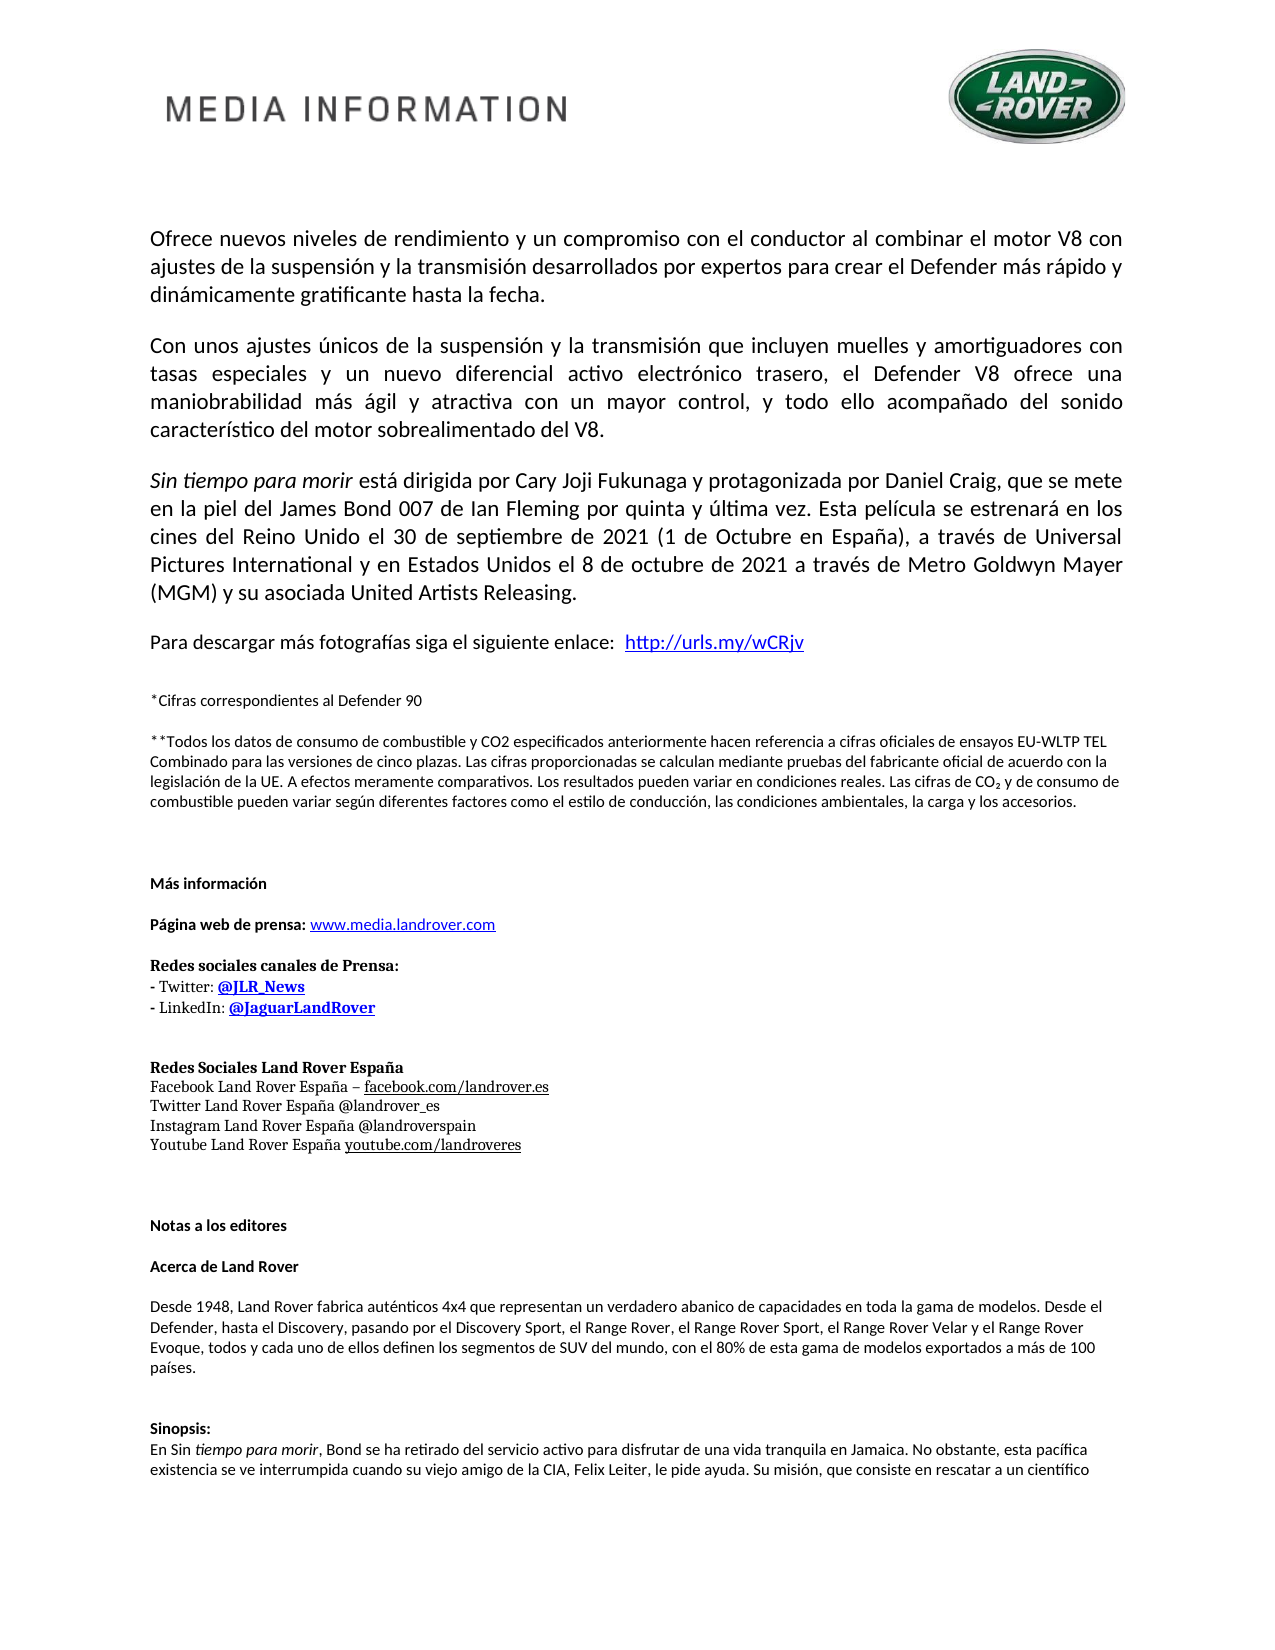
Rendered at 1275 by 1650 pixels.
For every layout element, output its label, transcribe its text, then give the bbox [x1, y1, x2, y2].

text *Cifras correspondientes al Defender 90 [150, 690, 1125, 711]
text Youtube Land Rover España youtube.com/landroveres [150, 1135, 1125, 1154]
text Instagram Land Rover España @landroverspain [150, 1116, 1125, 1135]
picture [150, 75, 588, 154]
text Sin tiempo para morir está dirigida por Cary Joji Fukunaga y protagonizada por Daniel Craig, que se mete en la piel del James Bond 007 de Ian Fleming por quinta y última vez. Esta película se estrenará en los cines del Reino Unido el 30 de septiembre de 2021 (1 de Octubre en España), a través de Universal Pictures International y en Estados Unidos el 8 de octubre de 2021 a través de Metro Goldwyn Mayer (MGM) y su asociada United Artists Releasing. [150, 466, 1125, 606]
text Página web de prensa: www.media.landrover.com [150, 914, 1125, 934]
text Más información [150, 873, 1125, 893]
text - Twitter: @JLR_News [150, 978, 1125, 997]
text Sinopsis: [150, 1418, 1125, 1439]
text Twitter Land Rover España @landrover_es [150, 1097, 1125, 1116]
text Facebook Land Rover España – facebook.com/landrover.es [150, 1078, 1125, 1097]
text Ofrece nuevos niveles de rendimiento y un compromiso con el conductor al combinar el motor V8 con ajustes de la suspensión y la transmisión desarrollados por expertos para crear el Defender más rápido y dinámicamente gratificante hasta la fecha. [150, 224, 1125, 308]
text Con unos ajustes únicos de la suspensión y la transmisión que incluyen muelles y amortiguadores con tasas especiales y un nuevo diferencial activo electrónico trasero, el Defender V8 ofrece una maniobrabilidad más ágil y atractiva con un mayor control, y todo ello acompañado del sonido característico del motor sobrealimentado del V8. [150, 331, 1125, 443]
text Notas a los editores [150, 1215, 1125, 1236]
text Para descargar más fotografías siga el siguiente enlace: http://urls.my/wCRjv [150, 629, 1125, 654]
text - LinkedIn: @JaguarLandRover [150, 999, 1125, 1018]
text Desde 1948, Land Rover fabrica auténticos 4x4 que representan un verdadero abanico de capacidades en toda la gama de modelos. Desde el Defender, hasta el Discovery, pasando por el Discovery Sport, el Range Rover, el Range Rover Sport, el Range Rover Velar y el Range Rover Evoque, todos y cada uno de ellos definen los segmentos de SUV del mundo, con el 80% de esta gama de modelos exportados a más de 100 países. [150, 1297, 1125, 1378]
text Acerca de Land Rover [150, 1256, 1125, 1276]
text **Todos los datos de consumo de combustible y CO2 especificados anteriormente hacen referencia a cifras oficiales de ensayos EU-WLTP TEL Combinado para las versiones de cinco plazas. Las cifras proporcionadas se calculan mediante pruebas del fabricante oficial de acuerdo con la legislación de la UE. A efectos meramente comparativos. Los resultados pueden variar en condiciones reales. Las cifras de CO₂ y de consumo de combustible pueden variar según diferentes factores como el estilo de conducción, las condiciones ambientales, la carga y los accesorios. [150, 731, 1125, 812]
picture [948, 49, 1125, 144]
text Redes Sociales Land Rover España [150, 1058, 1125, 1078]
text Redes sociales canales de Prensa: [150, 956, 1125, 976]
